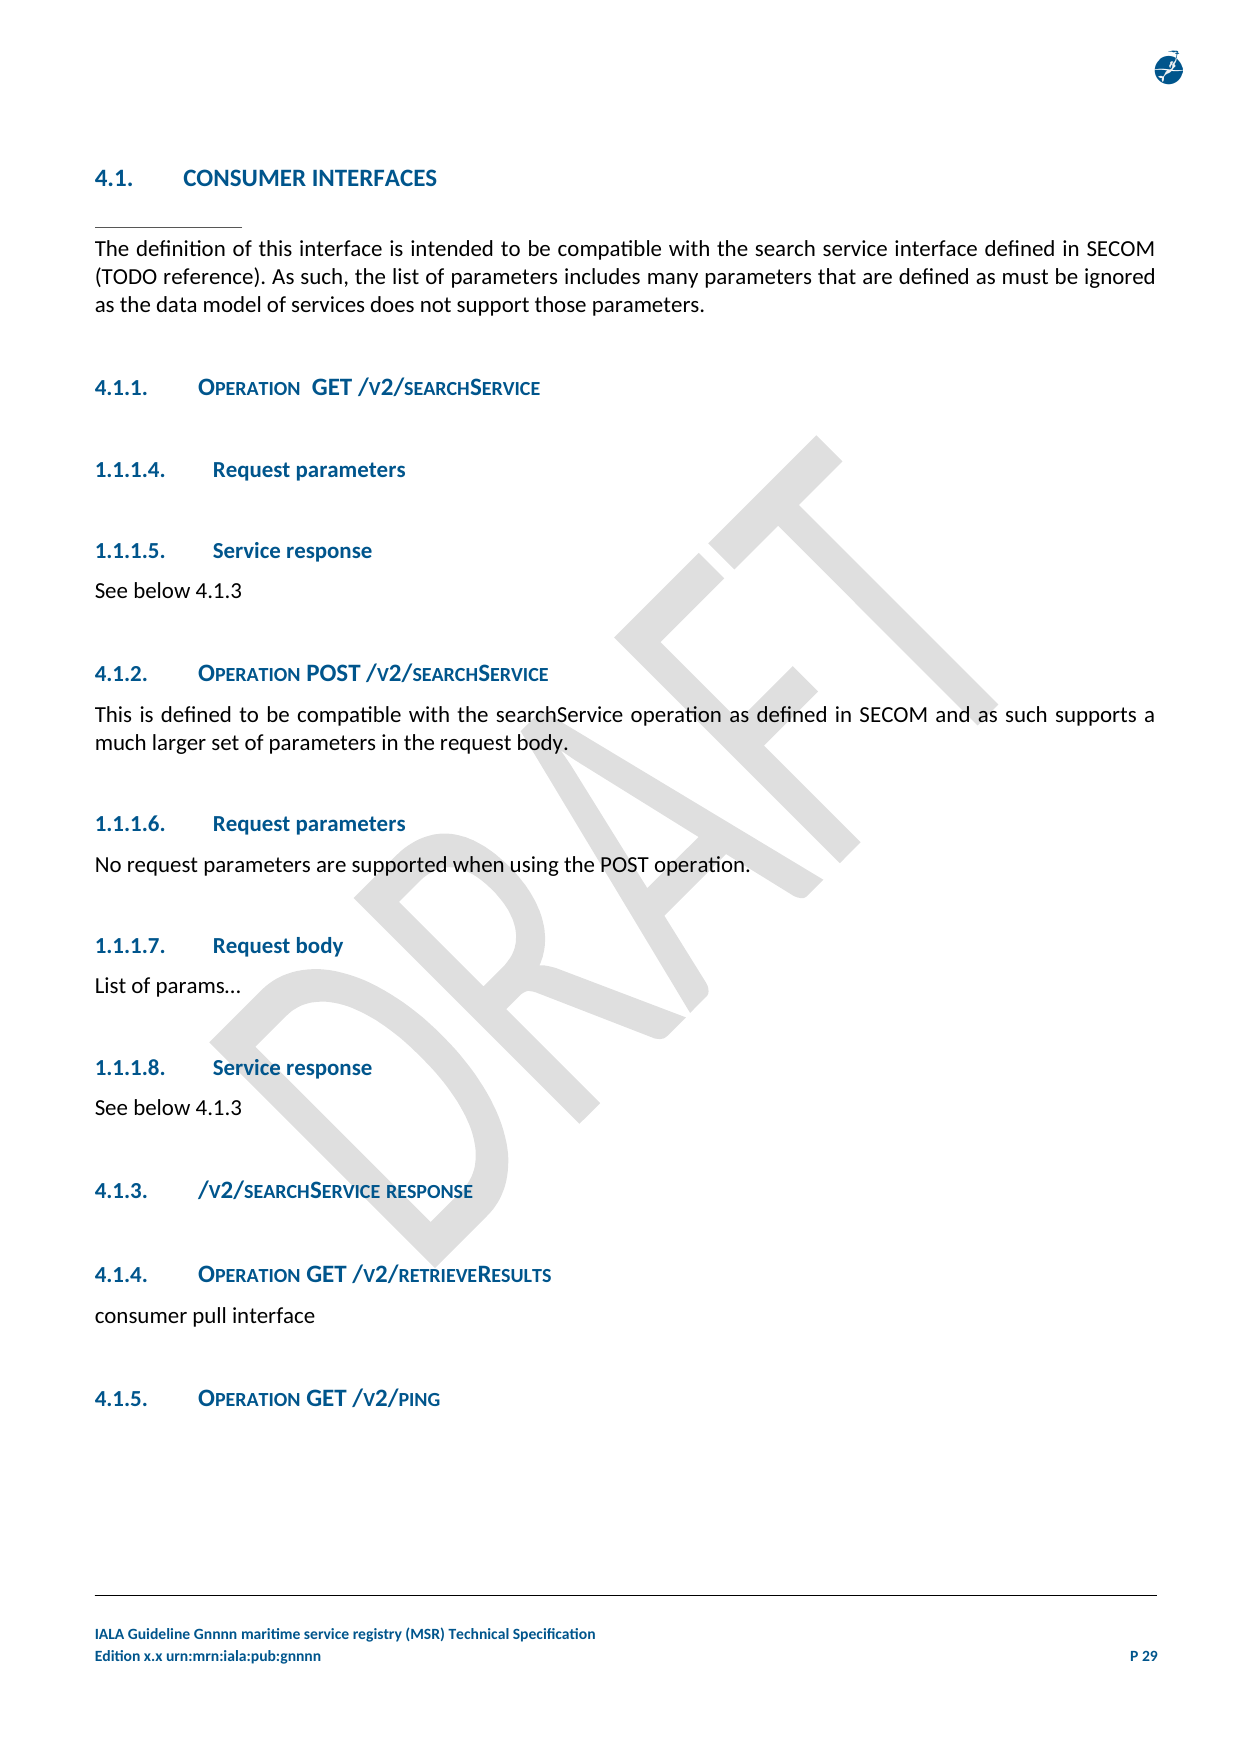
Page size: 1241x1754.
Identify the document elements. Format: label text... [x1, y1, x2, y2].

text List of params… [94, 972, 1157, 1000]
picture [1123, 0, 1241, 119]
subtitle Service response [94, 536, 1054, 564]
text See below 5.1.3 [94, 576, 1157, 604]
text See below 5.1.3 [94, 1093, 1157, 1121]
subtitle Request parameters [94, 455, 1054, 483]
text No request parameters are supported when using the POST operation. [94, 850, 1157, 878]
subtitle /v2/searchService response [94, 1174, 1069, 1205]
subtitle Operation GET /v2/retrieveResults [94, 1258, 1069, 1288]
subtitle Service response [94, 1053, 1054, 1081]
subtitle Consumer interfaces [94, 162, 1157, 193]
subtitle Operation POST /v2/searchService [94, 657, 1069, 688]
text This is defined to be compatible with the searchService operation as defined in SECOM and as such supports a much larger set of parameters in the request body. [94, 701, 1157, 757]
subtitle Operation GET /v2/ping [94, 1382, 1069, 1412]
subtitle Request body [94, 931, 1054, 959]
subtitle Request parameters [94, 809, 1054, 838]
subtitle Operation GET /v2/searchService [94, 371, 1069, 402]
text consumer pull interface [94, 1301, 1157, 1329]
text The definition of this interface is intended to be compatible with the search service interface defined in SECOM (TODO reference). As such, the list of parameters includes many parameters that are defined as must be ignored as the data model of services does not support those parameters. [94, 234, 1157, 318]
